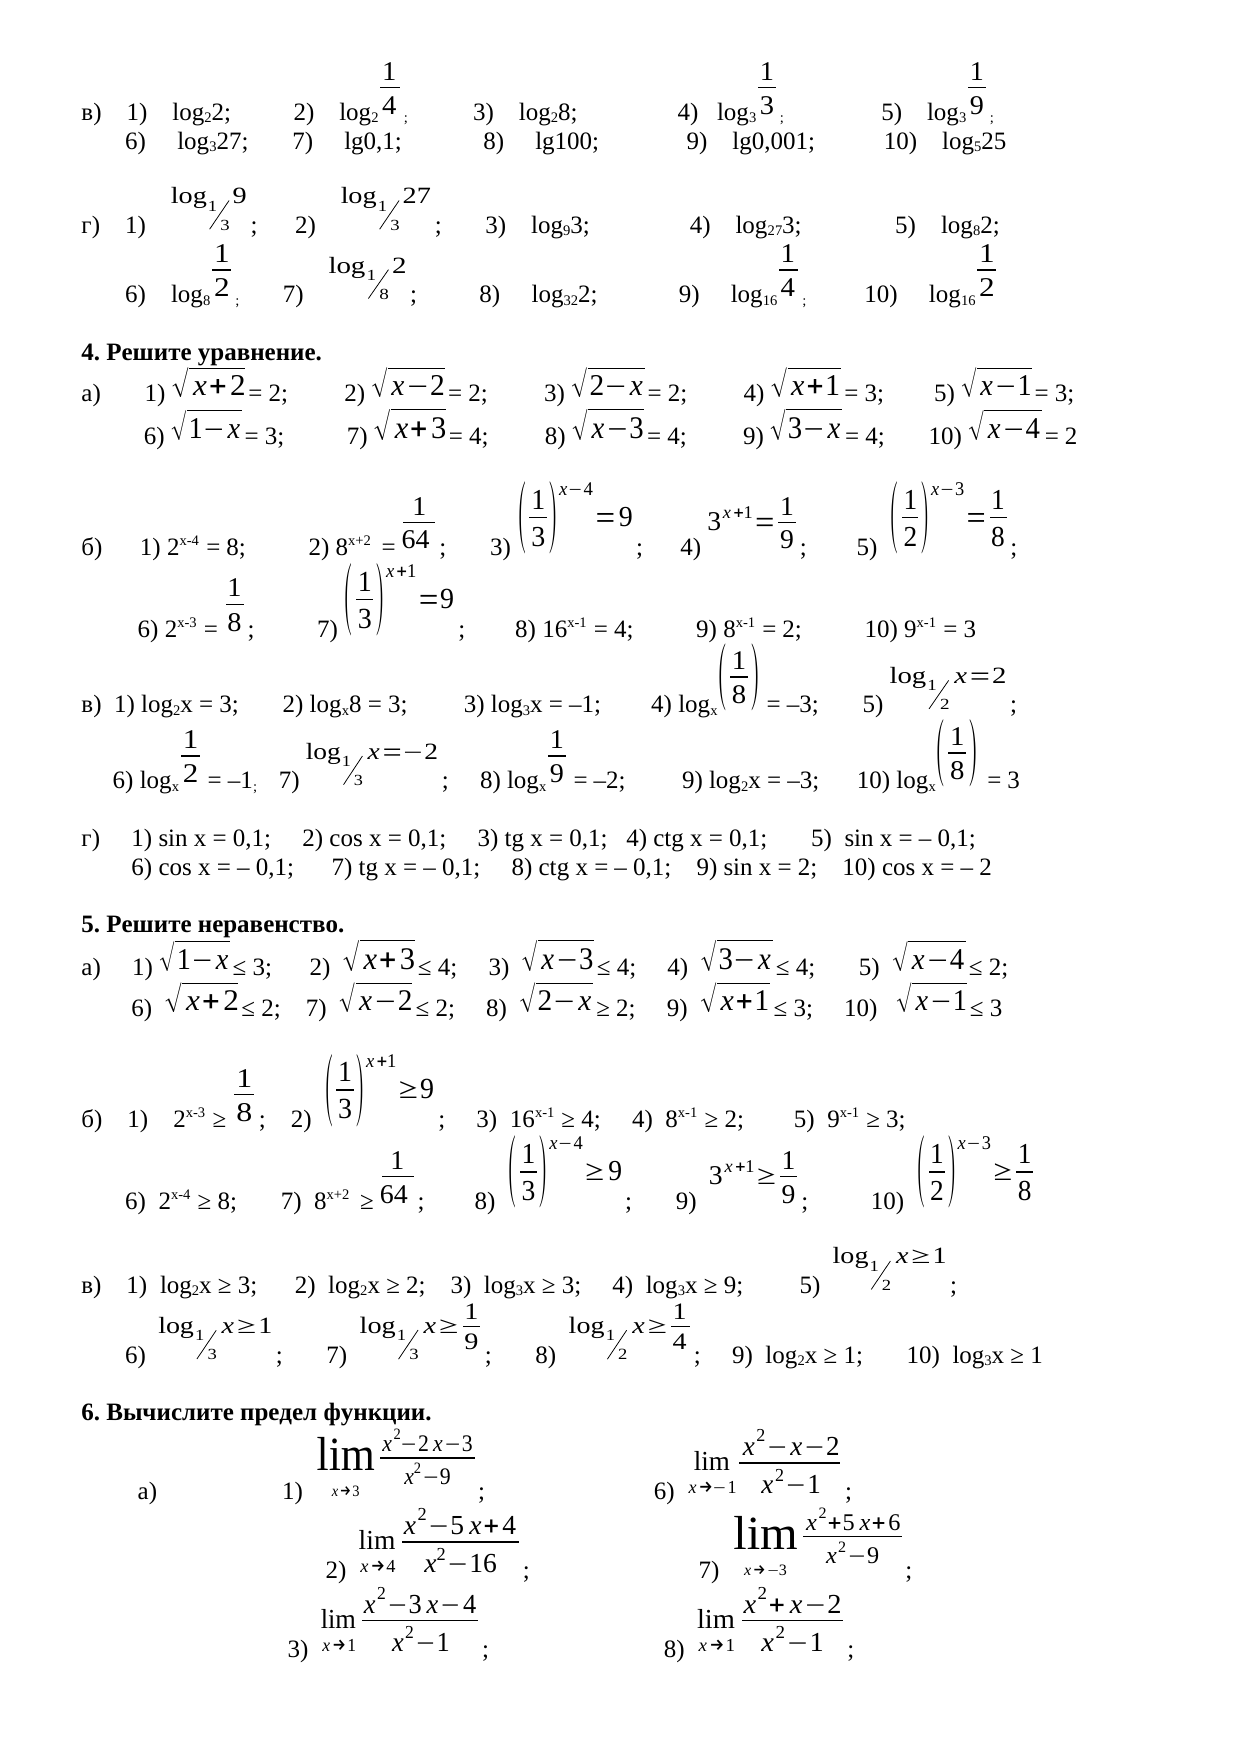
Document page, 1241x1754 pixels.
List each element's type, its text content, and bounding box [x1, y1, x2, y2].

text в) 1) log22; 2) log2; 3) log28; 4) log3; 5) log3; [75, 56, 1162, 126]
text 6) log8; 7) ; 8) log322; 9) log16; 10) log16 [75, 239, 1162, 308]
text г) 1) sin x = 0,1; 2) cos x = 0,1; 3) tg x = 0,1; 4) ctg x = 0,1; 5) sin x = – 0,1; [75, 823, 1162, 852]
text б) 1) 2х-4 = 8; 2) 8х+2 = ; 3) ; 4) ; 5) ; [75, 479, 1162, 561]
text 2) ; 7) ; [75, 1505, 1162, 1584]
text 6) 2х-4 ≥ 8; 7) 8х+2 ≥ ; 8) ; 9) ; 10) [75, 1133, 1162, 1215]
text а) 1) ≤ 3; 2) ≤ 4; 3) ≤ 4; 4) ≤ 4; 5) ≤ 2; [75, 938, 1162, 981]
text 6. Вычислите предел функции. [75, 1397, 1162, 1426]
text 6) ; 7) ; 8) ; 9) log2x ≥ 1; 10) log3x ≥ 1 [75, 1299, 1162, 1368]
text 6) 2х-3 = ; 7) ; 8) 16х-1 = 4; 9) 8х-1 = 2; 10) 9х-1 = 3 [75, 561, 1162, 643]
text 4. Решите уравнение. [75, 337, 1162, 366]
text 6) log327; 7) lg0,1; 8) lg100; 9) lg0,001; 10) log525 [75, 126, 1162, 154]
text 3) ; 8) ; [75, 1584, 1162, 1662]
text 6) ≤ 2; 7) ≤ 2; 8) ≥ 2; 9) ≤ 3; 10) ≤ 3 [75, 981, 1162, 1022]
text в) 1) log2x = 3; 2) logx8 = 3; 3) log3x = –1; 4) logx = –3; 5) ; [75, 643, 1162, 718]
text 6) cos x = – 0,1; 7) tg x = – 0,1; 8) ctg x = – 0,1; 9) sin x = 2; 10) cos x = – 2 [75, 852, 1162, 880]
text 6) logx = –1; 7) ; 8) logx = –2; 9) log2x = –3; 10) logx = 3 [75, 718, 1162, 794]
text а) 1) = 2; 2) = 2; 3) = 2; 4) = 3; 5) = 3; [75, 366, 1162, 407]
text 5. Решите неравенство. [75, 909, 1162, 938]
text 6) = 3; 7) = 4; 8) = 4; 9) = 4; 10) = 2 [75, 407, 1162, 450]
text г) 1) ; 2) ; 3) log93; 4) log273; 5) log82; [75, 183, 1162, 239]
text б) 1) 2х-3 ≥ ; 2) ; 3) 16х-1 ≥ 4; 4) 8х-1 ≥ 2; 5) 9х-1 ≥ 3; [75, 1051, 1162, 1133]
text в) 1) log2x ≥ 3; 2) log2x ≥ 2; 3) log3x ≥ 3; 4) log3x ≥ 9; 5) ; [75, 1243, 1162, 1299]
text а) 1) ; 6) ; [75, 1426, 1162, 1505]
